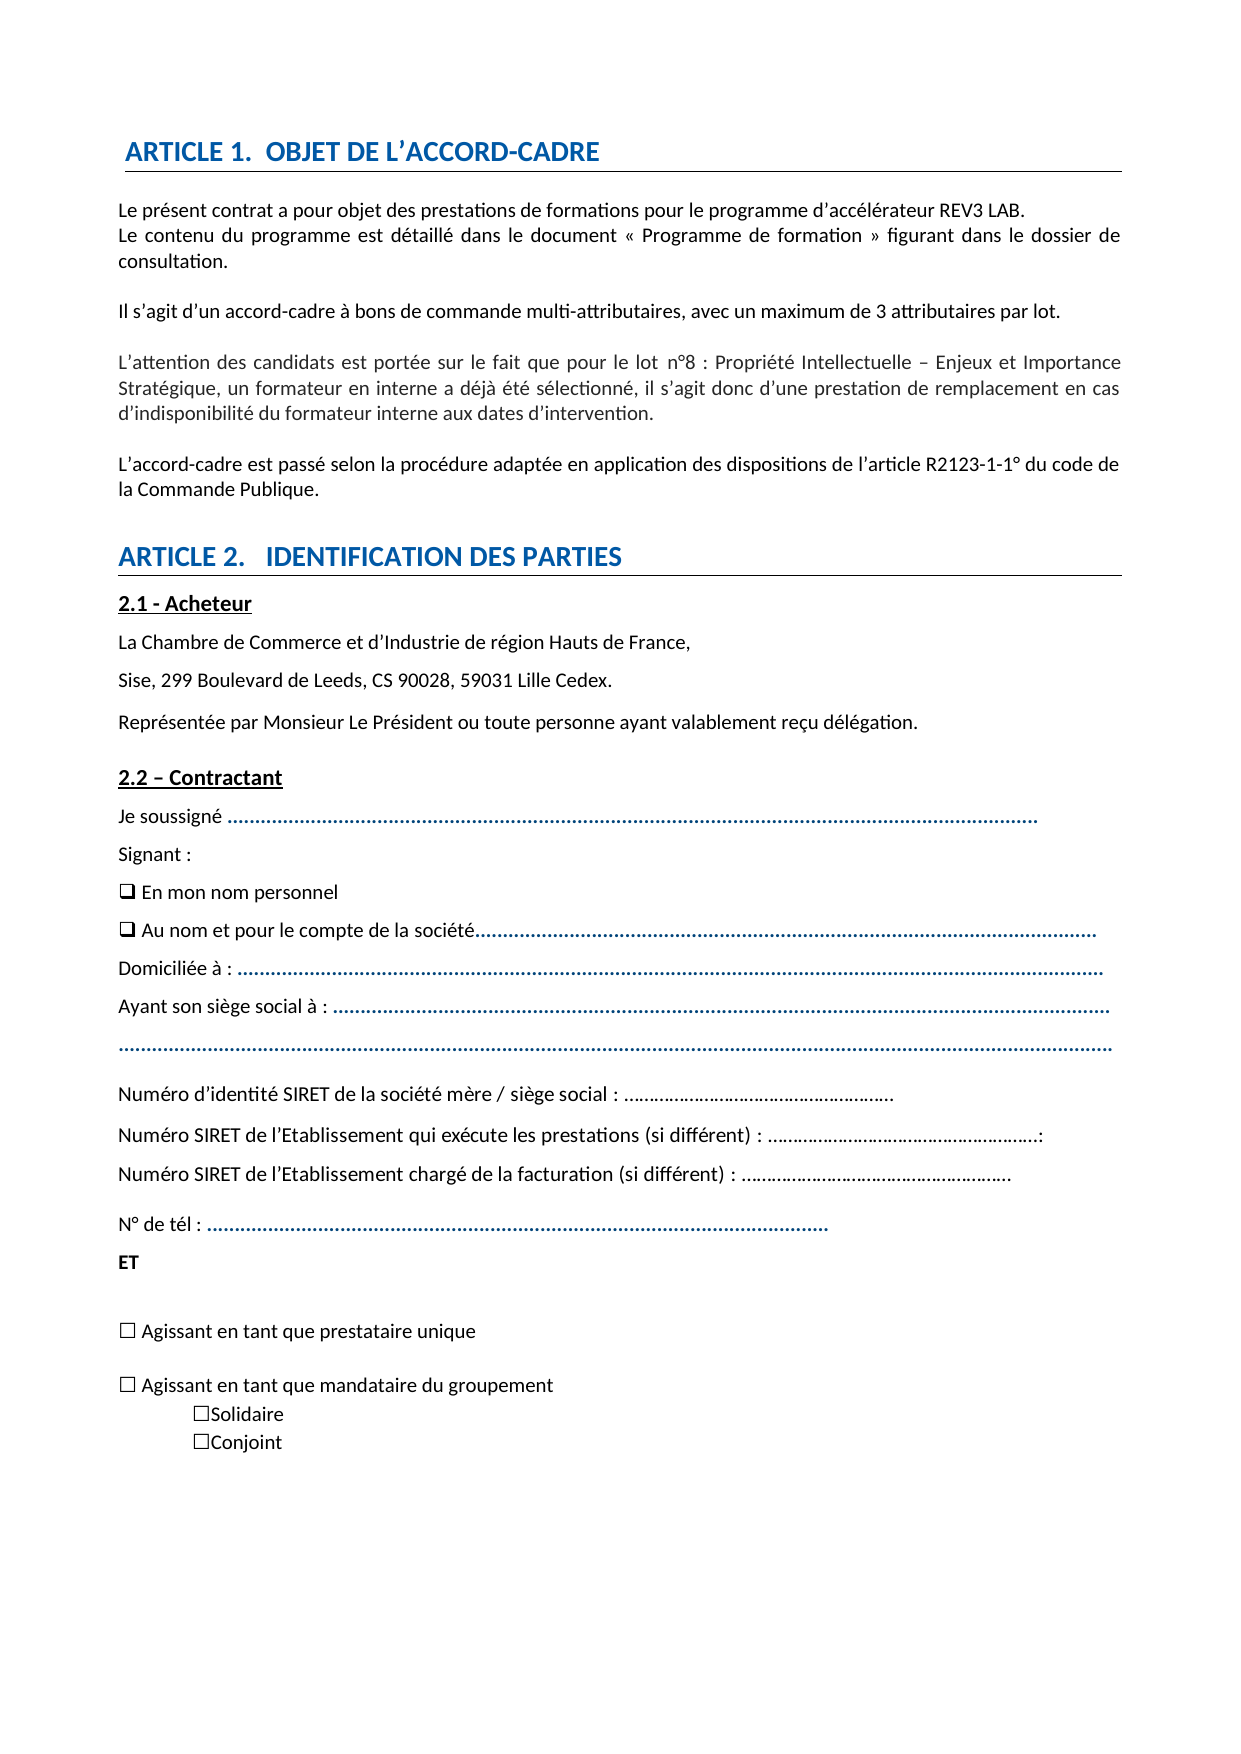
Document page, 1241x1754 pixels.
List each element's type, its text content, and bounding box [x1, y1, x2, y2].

text Sise, 299 Boulevard de Leeds, CS 90028, 59031 Lille Cedex. [118, 667, 1122, 693]
text N° de tél : ................................................................................................................ [118, 1212, 1122, 1237]
text Agissant en tant que prestataire unique [118, 1317, 1122, 1345]
text L’attention des candidats est portée sur le fait que pour le lot n°8 : Propriété Intellectuelle – Enjeux et Importance Stratégique, un formateur en interne a déjà été sélectionné, il s’agit donc d’une prestation de remplacement en cas d’indisponibilité du formateur interne aux dates d’intervention. [118, 349, 1122, 426]
text identification des parties [118, 538, 1122, 575]
text Domiciliée à : ............................................................................................................................................................ [118, 955, 1122, 981]
text Le contenu du programme est détaillé dans le document « Programme de formation » figurant dans le dossier de consultation. [118, 222, 1122, 273]
text Solidaire [118, 1399, 1122, 1427]
text Signant : [118, 842, 1122, 867]
text Représentée par Monsieur Le Président ou toute personne ayant valablement reçu délégation. [118, 709, 1122, 734]
text La Chambre de Commerce et d’Industrie de région Hauts de France, [118, 629, 1122, 655]
text ET [118, 1249, 1122, 1275]
text Il s’agit d’un accord-cadre à bons de commande multi-attributaires, avec un maximum de 3 attributaires par lot. [118, 299, 1122, 324]
text Ayant son siège social à : ............................................................................................................................................ [118, 993, 1122, 1019]
text L’accord-cadre est passé selon la procédure adaptée en application des dispositions de l’article R2123-1-1° du code de la Commande Publique. [118, 451, 1122, 502]
text 2.1 - Acheteur [118, 589, 1122, 617]
text Je soussigné .................................................................................................................................................. [118, 804, 1122, 829]
text Le présent contrat a pour objet des prestations de formations pour le programme d’accélérateur REV3 LAB. [118, 197, 1122, 222]
text ................................................................................................................................................................................... [118, 1031, 1122, 1057]
text 2.2 – Contractant [118, 763, 1122, 791]
text Conjoint [118, 1427, 1122, 1456]
text En mon nom personnel [118, 879, 1122, 905]
text OBJET de l’accord-cadre [125, 133, 1122, 171]
text Au nom et pour le compte de la société................................................................................................................ [118, 917, 1122, 943]
text Agissant en tant que mandataire du groupement [118, 1371, 1122, 1399]
